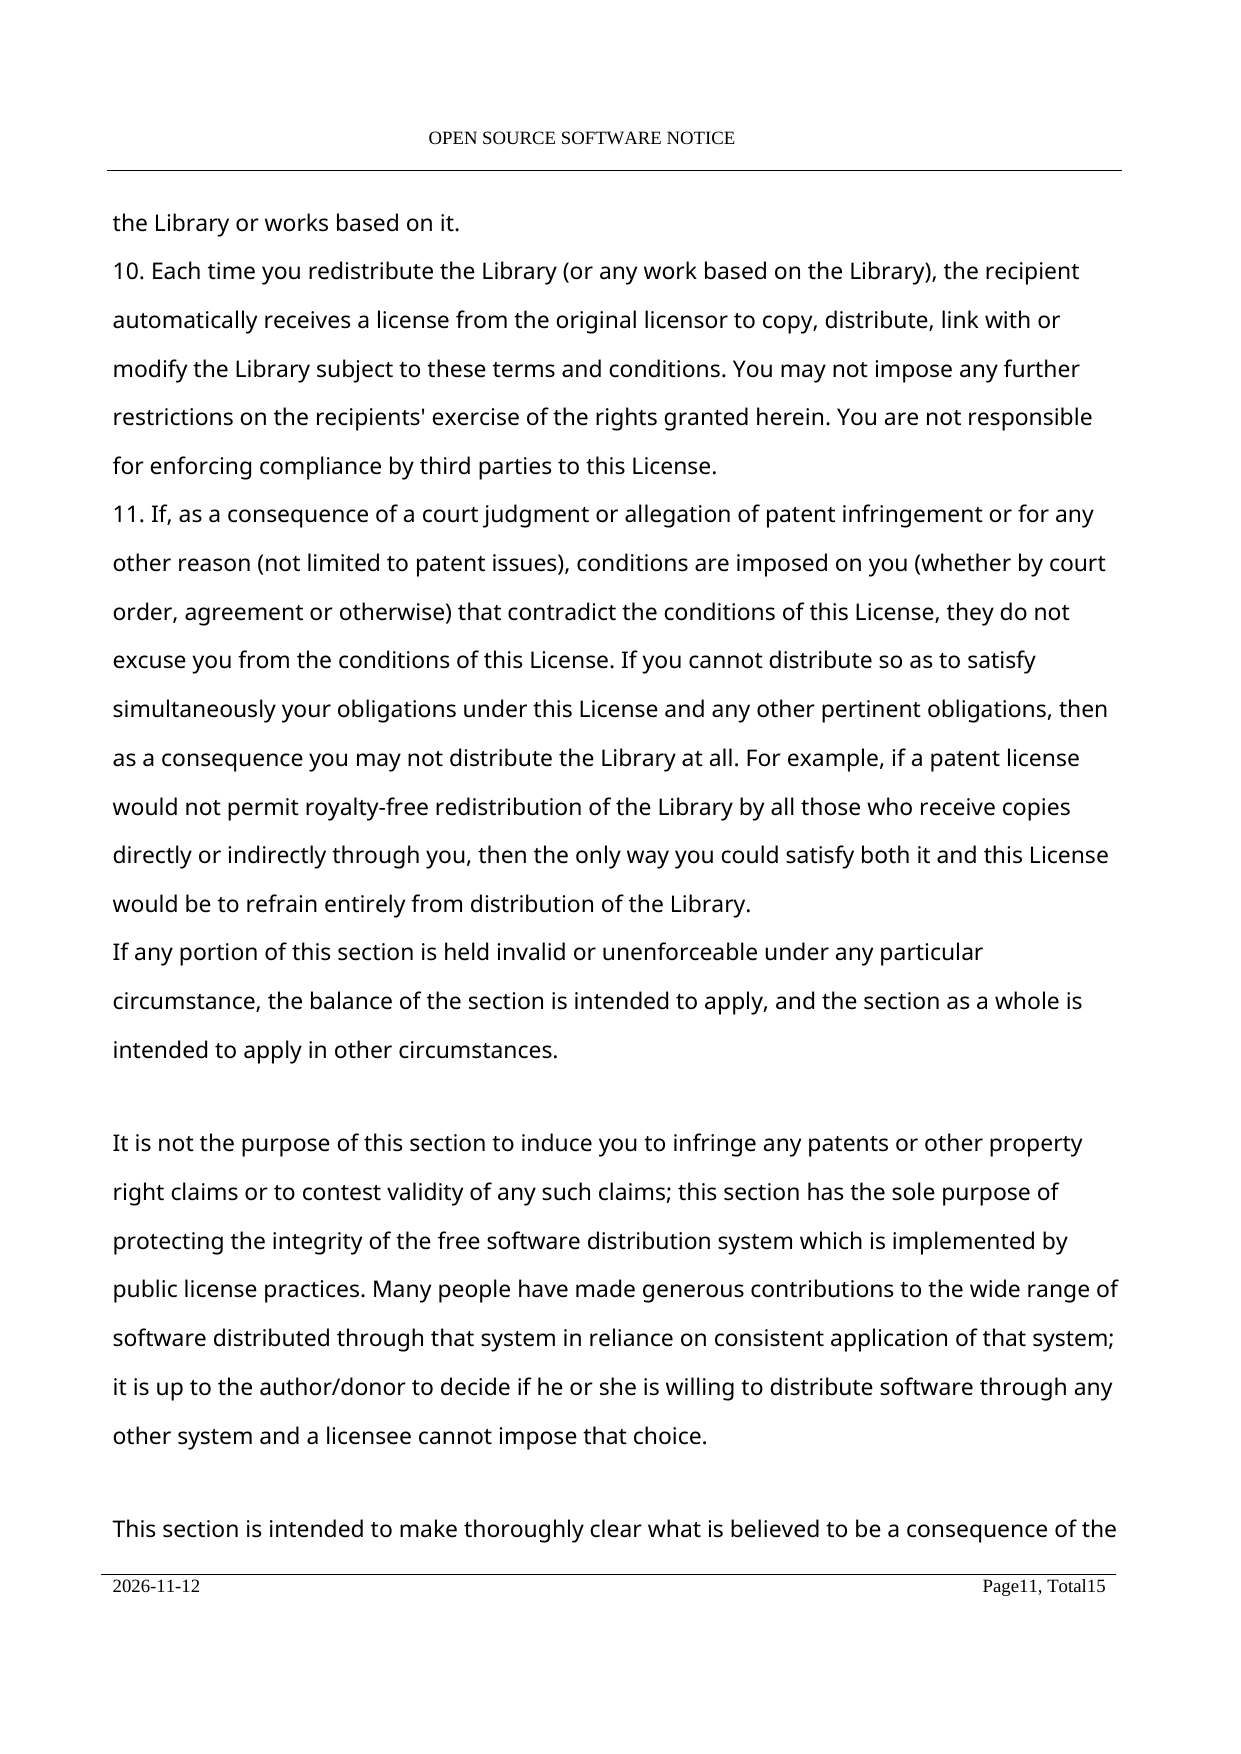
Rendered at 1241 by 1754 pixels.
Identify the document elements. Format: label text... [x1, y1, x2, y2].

text If any portion of this section is held invalid or unenforceable under any particular circumstance, the balance of the section is intended to apply, and the section as a whole is intended to apply in other circumstances. [112, 936, 1128, 1066]
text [112, 206, 1128, 239]
text 10. Each time you redistribute the Library (or any work based on the Library), the recipient automatically receives a license from the original licensor to copy, distribute, link with or modify the Library subject to these terms and conditions. You may not impose any further restrictions on the recipients' exercise of the rights granted herein. You are not responsible for enforcing compliance by third parties to this License. [112, 254, 1128, 482]
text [112, 1512, 1128, 1545]
text It is not the purpose of this section to induce you to infringe any patents or other property right claims or to contest validity of any such claims; this section has the sole purpose of protecting the integrity of the free software distribution system which is implemented by public license practices. Many people have made generous contributions to the wide range of software distributed through that system in reliance on consistent application of that system; it is up to the author/donor to decide if he or she is willing to distribute software through any other system and a licensee cannot impose that choice. [112, 1126, 1128, 1451]
text 11. If, as a consequence of a court judgment or allegation of patent infringement or for any other reason (not limited to patent issues), conditions are imposed on you (whether by court order, agreement or otherwise) that contradict the conditions of this License, they do not excuse you from the conditions of this License. If you cannot distribute so as to satisfy simultaneously your obligations under this License and any other pertinent obligations, then as a consequence you may not distribute the Library at all. For example, if a patent license would not permit royalty-free redistribution of the Library by all those who receive copies directly or indirectly through you, then the only way you could satisfy both it and this License would be to refrain entirely from distribution of the Library. [112, 498, 1128, 920]
